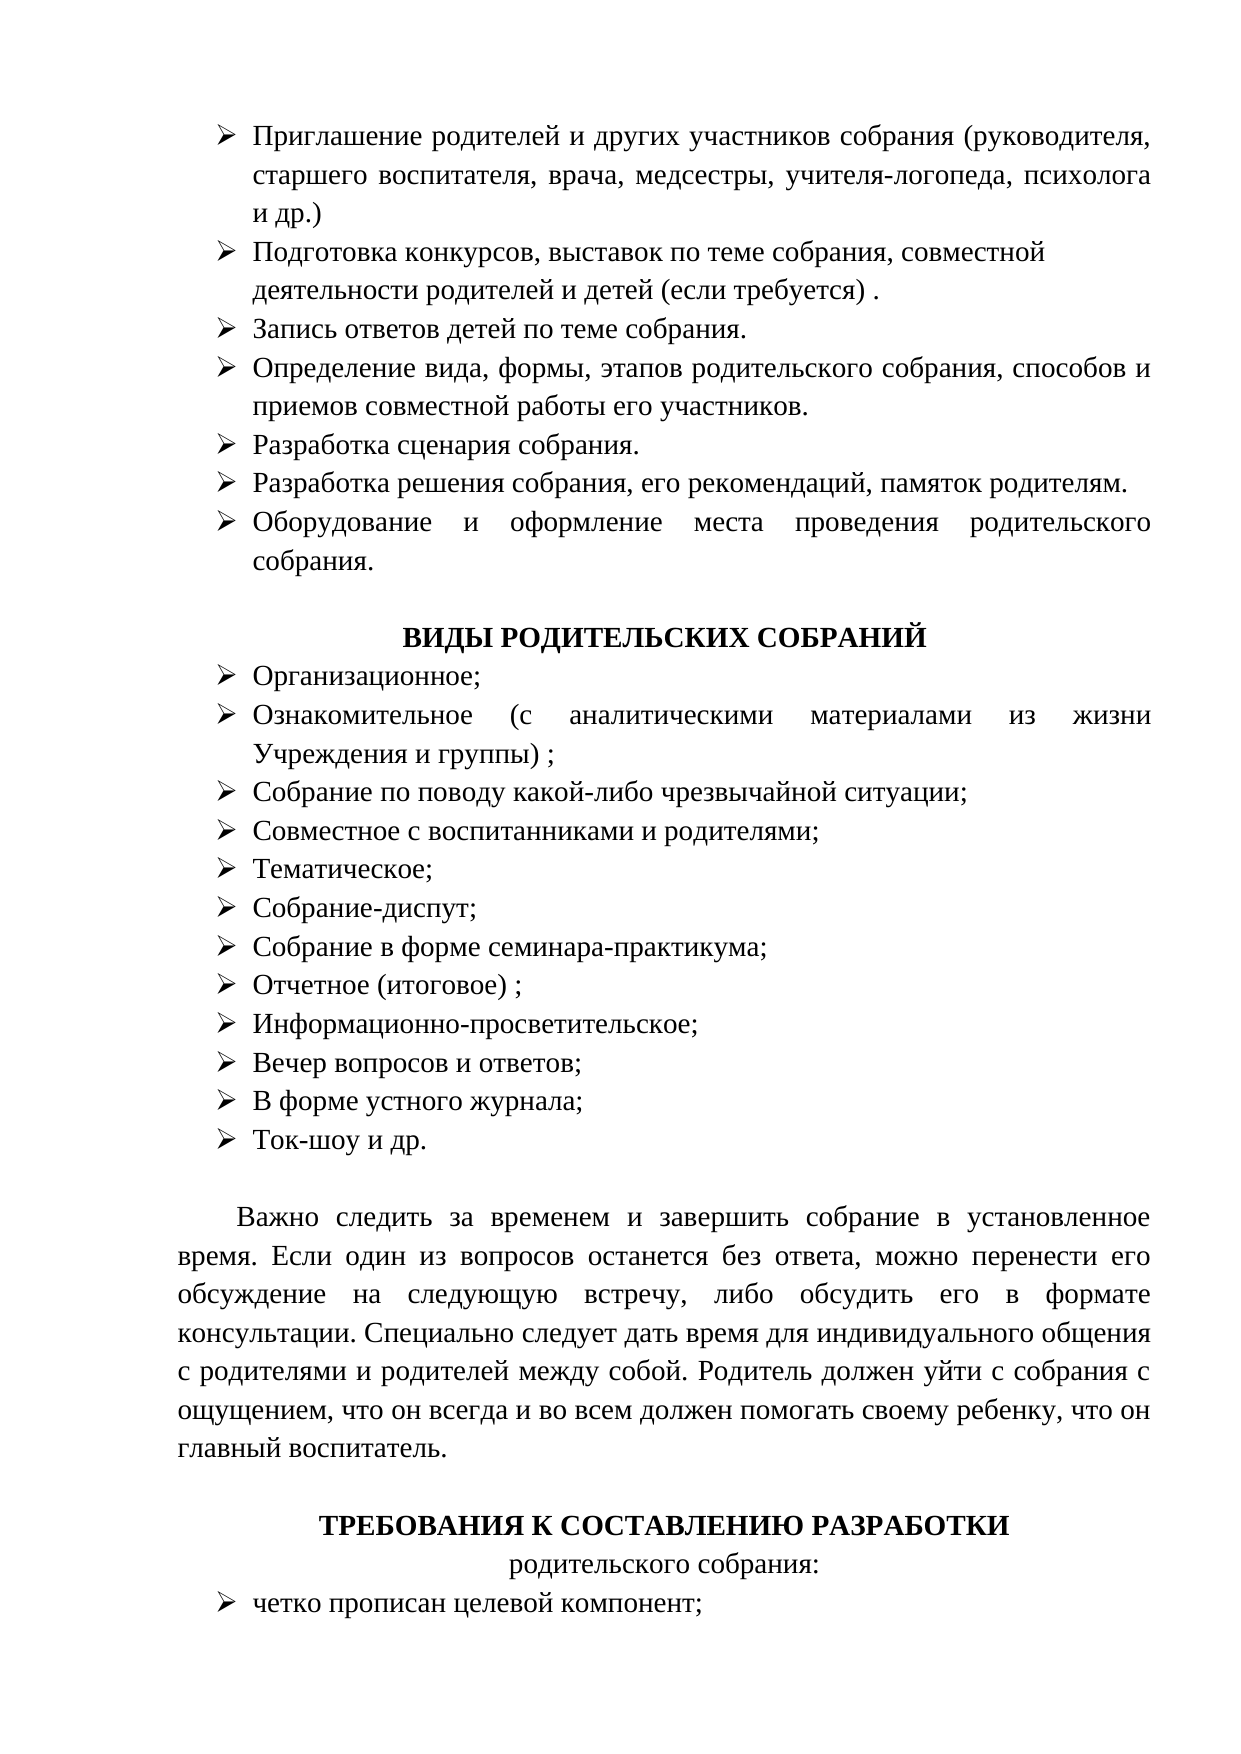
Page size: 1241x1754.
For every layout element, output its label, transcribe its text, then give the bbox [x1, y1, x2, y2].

list Приглашение родителей и других участников собрания (руководителя, старшего воспитателя, врача, медсестры, учителя-логопеда, психолога и др.) [215, 118, 1152, 229]
list Совместное с воспитанниками и родителями; [215, 813, 1152, 847]
list В форме устного журнала; [215, 1083, 1152, 1117]
list Собрание в форме семинара-практикума; [215, 929, 1152, 962]
list Разработка решения собрания, его рекомендаций, памяток родителям. [215, 466, 1152, 499]
list Ознакомительное (с аналитическими материалами из жизни Учреждения и группы) ; [215, 697, 1152, 769]
list Определение вида, формы, этапов родительского собрания, способов и приемов совместной работы его участников. [215, 350, 1152, 422]
list Информационно-просветительское; [215, 1006, 1152, 1040]
list Вечер вопросов и ответов; [215, 1045, 1152, 1078]
text Важно следить за временем и завершить собрание в установленное время. Если один из вопросов останется без ответа, можно перенести его обсуждение на следующую встречу, либо обсудить его в формате консультации. Специально следует дать время для индивидуального общения с родителями и родителей между собой. Родитель должен уйти с собрания с ощущением, что он всегда и во всем должен помогать своему ребенку, что он главный воспитатель. [177, 1199, 1152, 1464]
text ВИДЫ РОДИТЕЛЬСКИХ СОБРАНИЙ [177, 620, 1152, 653]
text родительского собрания: [177, 1546, 1152, 1580]
list четко прописан целевой компонент; [215, 1585, 1152, 1618]
list Отчетное (итоговое) ; [215, 967, 1152, 1001]
list Оборудование и оформление места проведения родительского собрания. [215, 504, 1152, 576]
list Тематическое; [215, 852, 1152, 885]
text ТРЕБОВАНИЯ К СОСТАВЛЕНИЮ РАЗРАБОТКИ [177, 1508, 1152, 1541]
list Собрание-диспут; [215, 890, 1152, 924]
list Запись ответов детей по теме собрания. [215, 311, 1152, 345]
list Собрание по поводу какой-либо чрезвычайной ситуации; [215, 774, 1152, 808]
list деятельности родителей и детей (если требуется) . [252, 272, 1152, 306]
list Подготовка конкурсов, выставок по теме собрания, совместной [215, 234, 1152, 267]
list Организационное; [215, 658, 1152, 692]
list Разработка сценария собрания. [215, 427, 1152, 461]
list Ток-шоу и др. [215, 1122, 1152, 1156]
